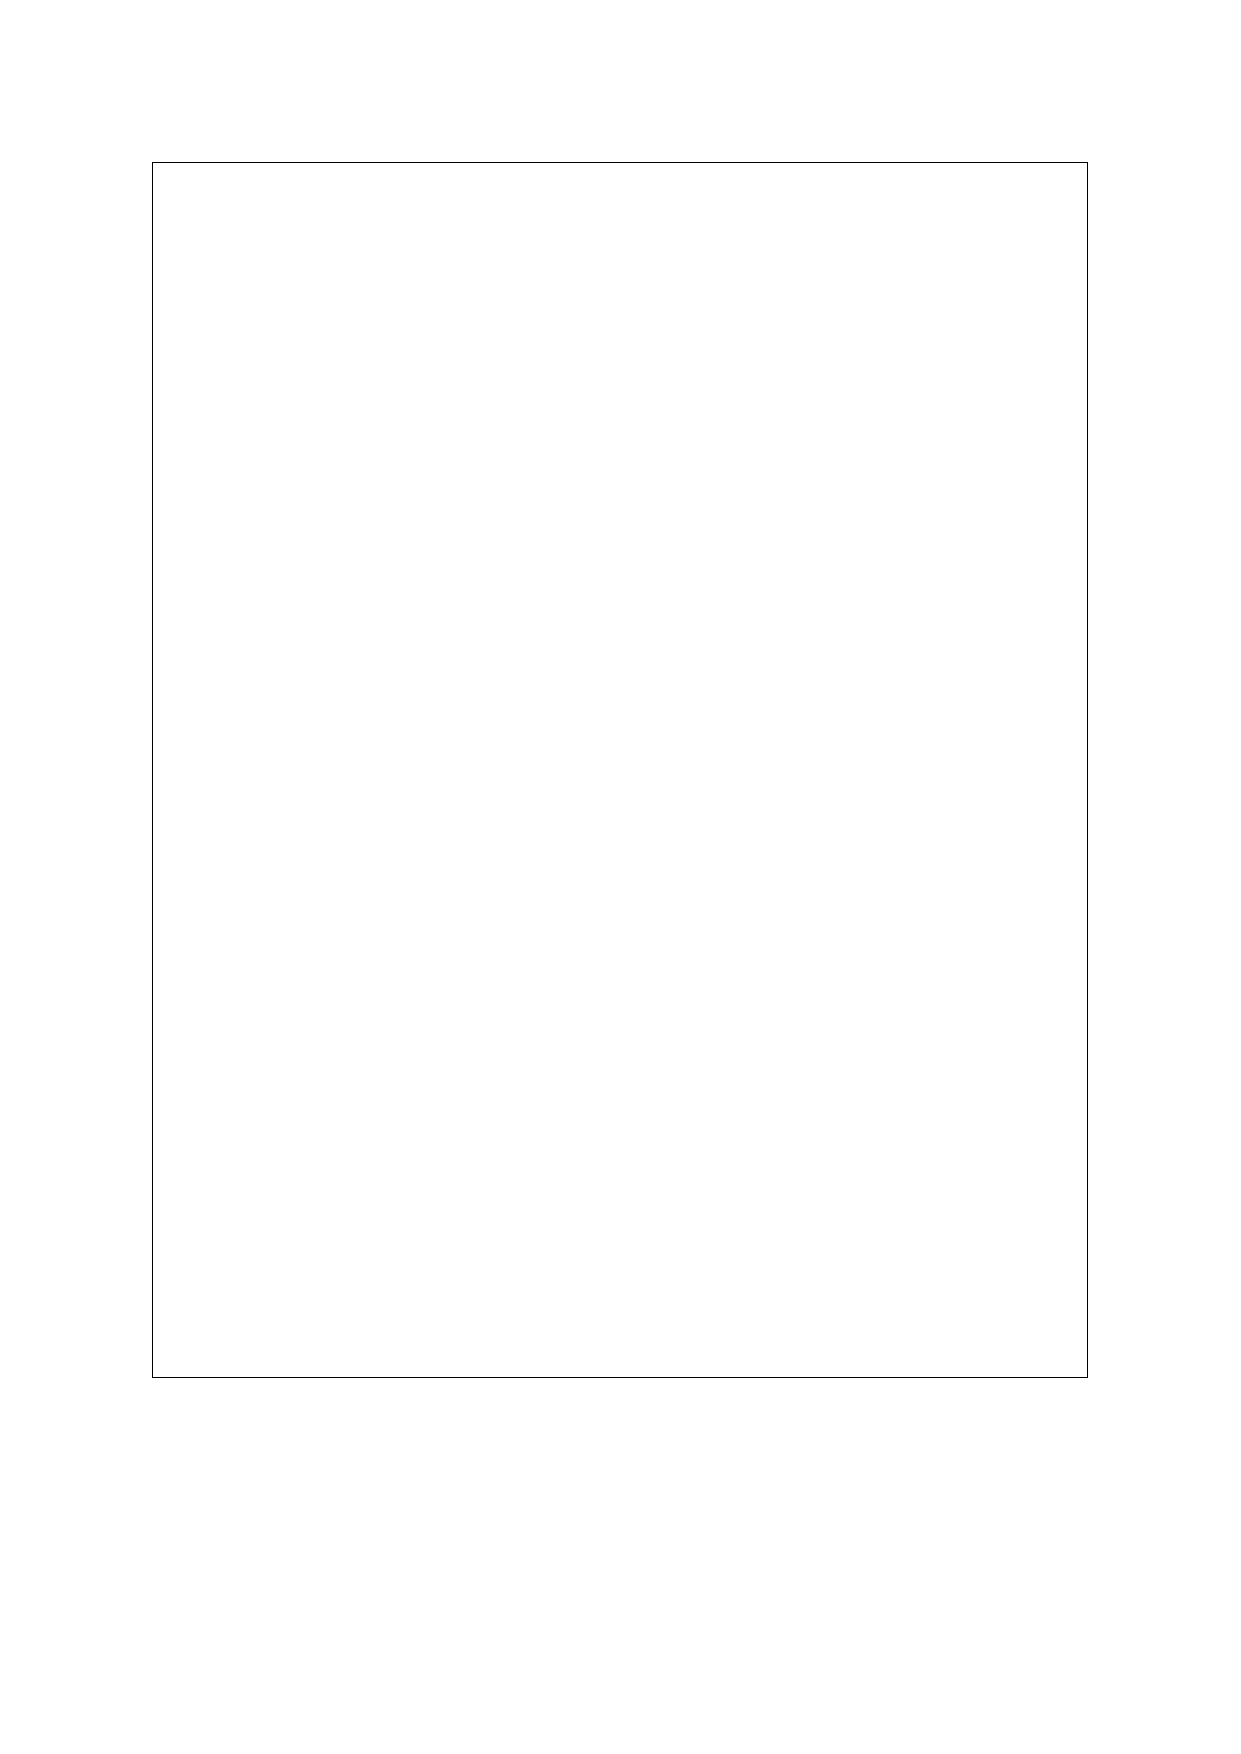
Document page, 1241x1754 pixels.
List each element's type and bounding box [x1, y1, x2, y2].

table_cell [153, 163, 1087, 1377]
